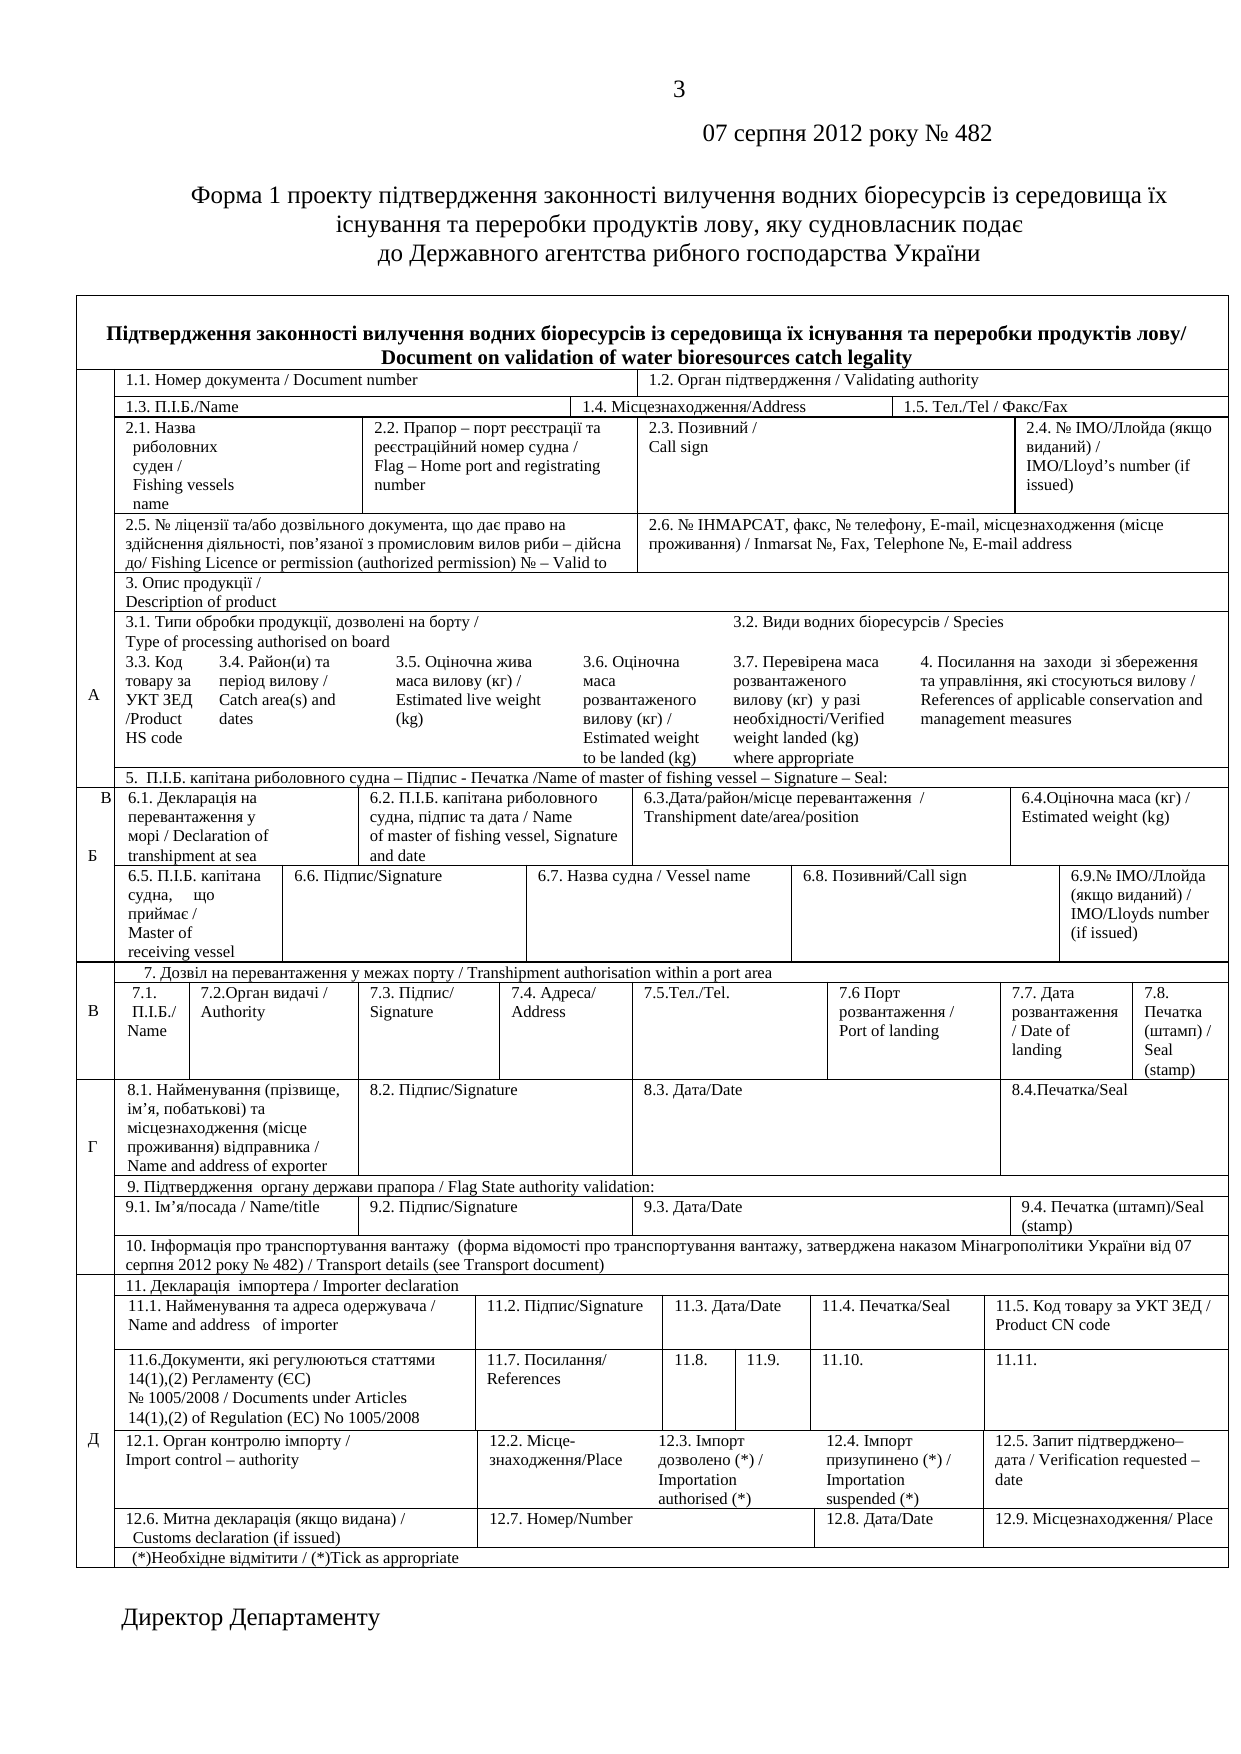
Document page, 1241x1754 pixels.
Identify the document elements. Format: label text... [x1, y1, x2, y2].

table_cell 7.2.Орган видачі / Authority [190, 983, 358, 1078]
table_cell 11.4. Печатка/Seal [811, 1296, 984, 1349]
table_cell В [77, 963, 114, 1078]
table_cell 7. Дозвіл на перевантаження у межах порту / Transhipment authorisation within a port area [115, 963, 1228, 982]
table_cell 12.8. Дата/Date [815, 1509, 983, 1547]
table_cell 11. Декларація імпортера / Importer declaration [115, 1275, 1228, 1294]
table_cell А [77, 370, 114, 787]
table_cell 11.1. Найменування та адреса одержувача / Name and address of importer [115, 1296, 475, 1349]
text Директор Департаменту [121, 1602, 1181, 1631]
table_cell 3.6. Оціночна маса розвантаженого вилову (кг) / Estimated weight to be landed (kg) [572, 651, 722, 767]
table_cell 11.11. [985, 1350, 1228, 1430]
table_cell 3. Опис продукції / Description of product [115, 573, 1228, 611]
table_cell 1.1. Номер документа / Document number [115, 370, 637, 396]
table_cell 7.1. П.І.Б./ Name [115, 983, 189, 1078]
table_cell 12.2. Місце- знаходження/Place [478, 1431, 647, 1508]
table_cell 6.7. Назва судна / Vessel name [527, 866, 791, 961]
table_cell 3.1. Типи обробки продукції, дозволені на борту / Type of processing authorised on board [115, 612, 722, 651]
table_cell 8.4.Печатка/Seal [1001, 1080, 1228, 1175]
table_cell 1.3. П.І.Б./Name [115, 397, 570, 416]
table_cell 5. П.І.Б. капітана риболовного судна – Підпис - Печатка /Name of master of fishing vessel – Signature – Seal: [115, 768, 1228, 787]
table_cell 3.5. Оціночна жива маса вилову (кг) / Estimated live weight (kg) [384, 651, 572, 767]
table_cell 6.9.№ ІМО/Ллойда (якщо виданий) / IMO/Lloyds number (if issued) [1060, 866, 1228, 961]
table_cell 3.2. Види водних біоресурсів / Species [722, 612, 1228, 651]
table_cell 11.3. Дата/Date [663, 1296, 810, 1349]
table_cell 12.1. Орган контролю імпорту / Import control – authority [115, 1431, 477, 1508]
table_header Підтвердження законності вилучення водних біоресурсів із середовища їх існування та переробки продуктів лову/ Document on validation of water bioresources catch legality [77, 296, 1228, 369]
table_cell 6.2. П.І.Б. капітана риболовного судна, підпис та дата / Name of master of fishing vessel, Signature and date [359, 788, 632, 864]
table_cell 6.8. Позивний/Call sign [792, 866, 1059, 961]
table_cell 11.6.Документи, які регулюються статтями 14(1),(2) Регламенту (ЄС) № 1005/2008 / Documents under Articles 14(1),(2) of Regulation (EC) No 1005/2008 [115, 1350, 475, 1430]
table_cell 6.1. Декларація на перевантаження у морі / Declaration of transhipment at sea [115, 788, 358, 864]
table_cell 8.1. Найменування (прізвище, ім’я, побатькові) та місцезнаходження (місце проживання) відправника / Name and address of exporter [115, 1080, 358, 1175]
table_cell 3.7. Перевірена маса розвантаженого вилову (кг) у разі необхідності/Verified weight landed (kg) where appropriate [722, 651, 909, 767]
table_cell 4. Посилання на заходи зі збереження та управління, які стосуються вилову / References of applicable conservation and management measures [909, 651, 1228, 767]
table_cell 11.8. [663, 1350, 735, 1430]
table_cell 11.10. [811, 1350, 984, 1430]
table_cell 2.1. Назва риболовних суден / Fishing vessels name [115, 418, 362, 513]
text до Державного агентства рибного господарства України [177, 238, 1181, 267]
table_cell 7.3. Підпис/ Signature [359, 983, 499, 1078]
table_cell 7.8. Печатка (штамп) / Seal (stamp) [1133, 983, 1228, 1078]
table_cell 12.7. Номер/Number [478, 1509, 814, 1547]
table_cell 9.4. Печатка (штамп)/Seal (stamp) [1011, 1197, 1228, 1235]
table_cell 3.3. Код товару за УКТ ЗЕД /Product HS code [115, 651, 208, 767]
table_cell 8.3. Дата/Date [633, 1080, 1000, 1175]
table_cell 11.2. Підпис/Signature [476, 1296, 662, 1349]
table_cell 9.1. Ім’я/посада / Name/title [115, 1197, 358, 1235]
table_cell 6.4.Оціночна маса (кг) / Estimated weight (kg) [1011, 788, 1228, 864]
table_cell 6.3.Дата/район/місце перевантаження / Transhipment date/area/position [633, 788, 1010, 864]
table_cell 7.7. Дата розвантаження / Date of landing [1001, 983, 1132, 1078]
table_cell 12.6. Митна декларація (якщо видана) / Customs declaration (if issued) [115, 1509, 477, 1547]
table_cell 11.9. [736, 1350, 810, 1430]
table_cell 2.4. № ІМО/Ллойда (якщо виданий) / IMO/Lloyd’s number (if issued) [1016, 418, 1228, 513]
text 07 серпня 2012 року № 482 [702, 118, 1182, 147]
table_cell 2.6. № ІНМАРСАТ, факс, № телефону, E-mail, місцезнаходження (місце проживання) / Inmarsat №, Fax, Telephone №, E-mail address [638, 514, 1228, 572]
table_cell 10. Інформація про транспортування вантажу (форма відомості про транспортування вантажу, затверджена наказом Мінагрополітики України від 07 серпня 2012 року № 482) / Transport details (see Transport document) [115, 1236, 1228, 1274]
table_cell 12.4. Імпорт призупинено (*) / Importation suspended (*) [815, 1431, 983, 1508]
table_cell 1.2. Орган підтвердження / Validating authority [638, 370, 1228, 396]
table_cell В Б [77, 788, 114, 961]
table_cell Д [77, 1275, 114, 1567]
table_cell 9.3. Дата/Date [633, 1197, 1010, 1235]
table_cell 6.6. Підпис/Signature [283, 866, 526, 961]
table_cell 1.4. Місцезнаходження/Address [571, 397, 892, 416]
table_cell 2.2. Прапор – порт реєстрації та реєстраційний номер судна / Flag – Home port and registrating number [363, 418, 637, 513]
table_cell 7.6 Порт розвантаження / Port of landing [828, 983, 1000, 1078]
table_cell 8.2. Підпис/Signature [359, 1080, 632, 1175]
table_cell 2.5. № ліцензії та/або дозвільного документа, що дає право на здійснення діяльності, пов’язаної з промисловим вилов риби – дійсна до/ Fishing Licence or permission (authorized permission) № – Valid to [115, 514, 637, 572]
table_cell 11.7. Посилання/ References [476, 1350, 662, 1430]
table_cell Г [77, 1080, 114, 1274]
table_cell 7.4. Адреса/ Address [500, 983, 632, 1078]
table_cell 2.3. Позивний / Call sign [638, 418, 1014, 513]
table_cell 12.3. Імпорт дозволено (*) / Importation authorised (*) [647, 1431, 815, 1508]
table_cell 7.5.Тел./Tel. [633, 983, 827, 1078]
table_cell 9. Підтвердження органу держави прапора / Flag State authority validation: [115, 1176, 1228, 1196]
table_cell 3.4. Район(и) та період вилову / Catch area(s) and dates [208, 651, 384, 767]
table_cell 12.5. Запит підтверджено– дата / Verification requested – date [984, 1431, 1228, 1508]
text Форма 1 проекту підтвердження законності вилучення водних біоресурсів із середовища їх існування та переробки продуктів лову, яку судновласник подає [177, 180, 1181, 238]
table_cell (*)Необхідне відмітити / (*)Tick as appropriate [115, 1548, 1228, 1567]
table_cell 1.5. Тел./Tel / Факс/Fax [893, 397, 1228, 416]
table_cell 6.5. П.І.Б. капітана судна, що приймає / Master of receiving vessel [115, 866, 282, 961]
table_cell 11.5. Код товару за УКТ ЗЕД / Product CN code [985, 1296, 1228, 1349]
table_cell 9.2. Підпис/Signature [359, 1197, 632, 1235]
table_cell 12.9. Місцезнаходження/ Place [984, 1509, 1228, 1547]
